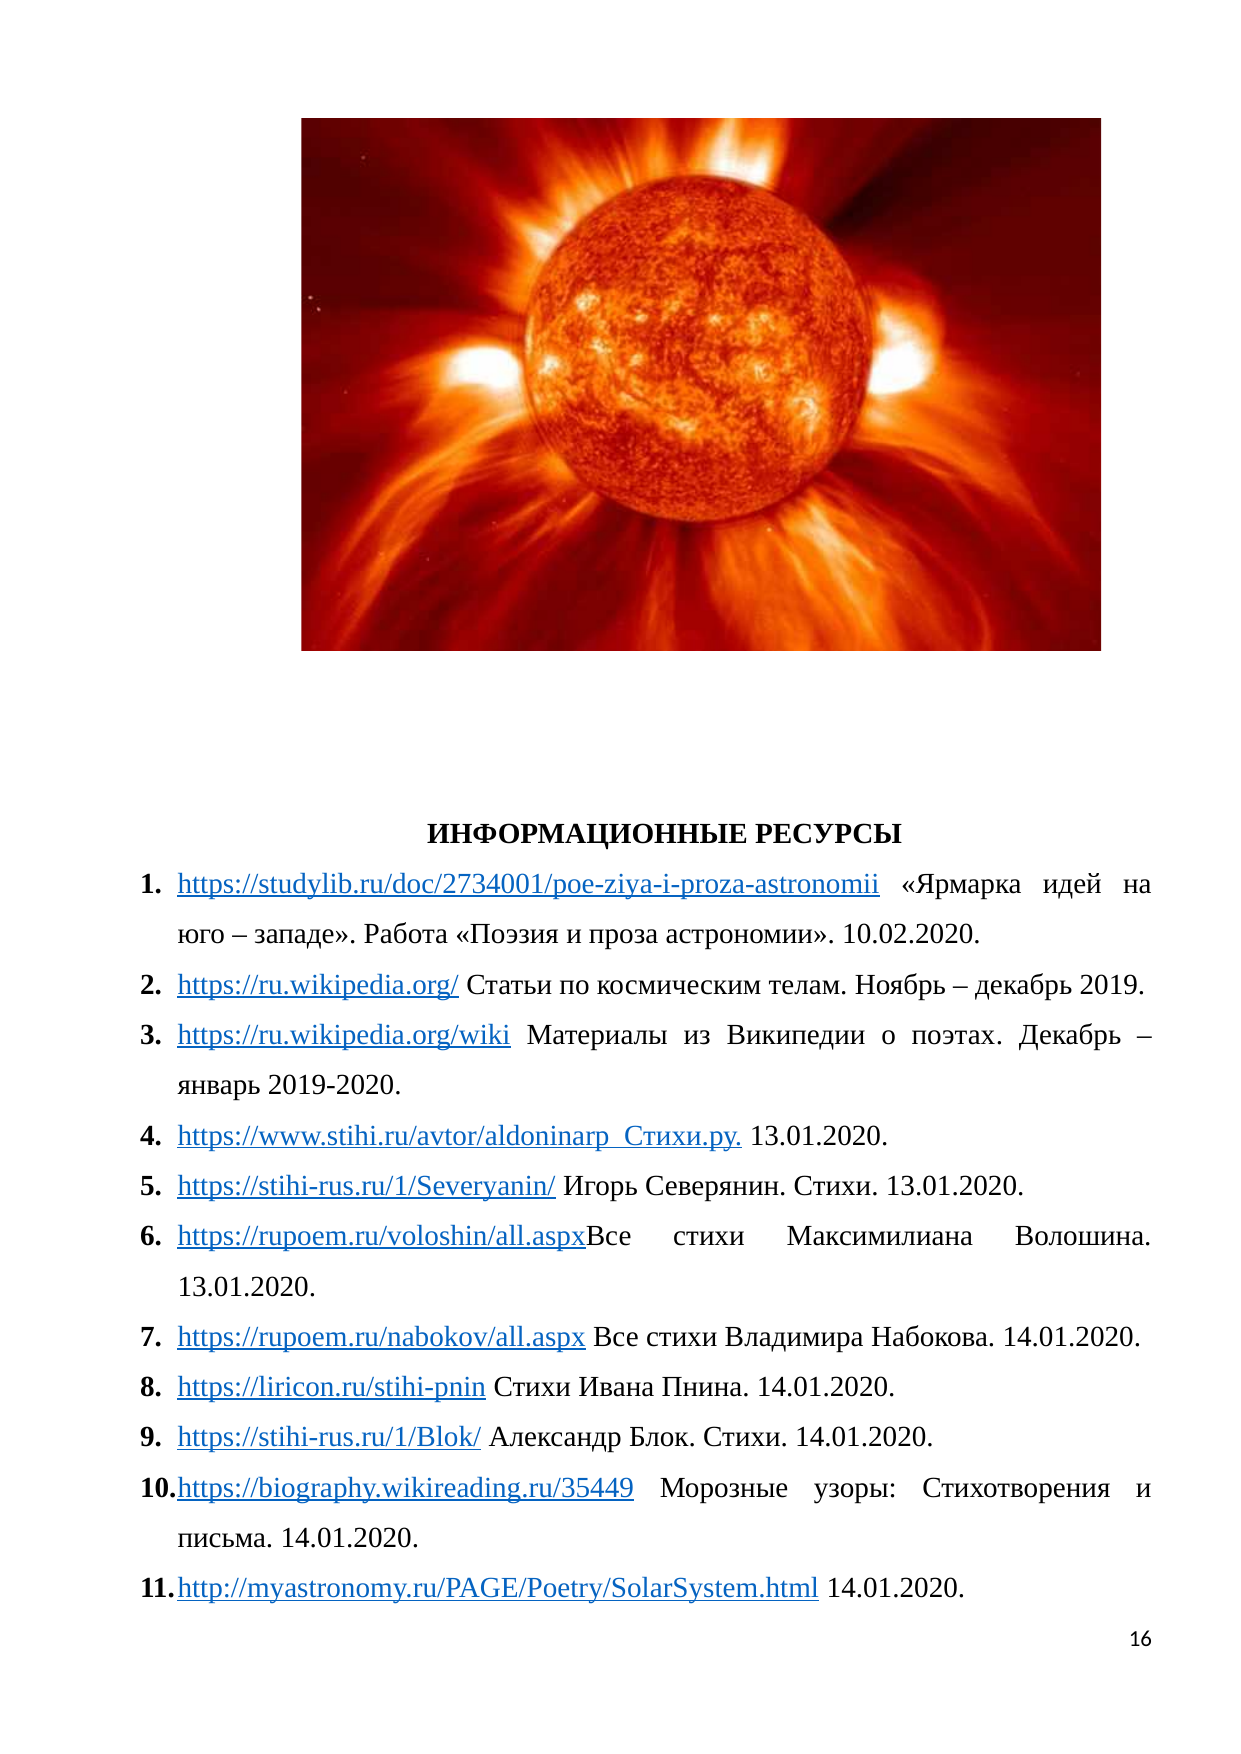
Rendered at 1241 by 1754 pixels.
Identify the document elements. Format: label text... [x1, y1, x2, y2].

list https://www.stihi.ru/avtor/aldoninarp Стихи.ру. 13.01.2020. [140, 1118, 1152, 1151]
list http://myastronomy.ru/PAGE/Poetry/SolarSystem.html 14.01.2020. [140, 1571, 1152, 1604]
picture [301, 118, 1102, 651]
list ИНФОРМАЦИОННЫЕ РЕСУРСЫ [177, 816, 1152, 849]
list https://ru.wikipedia.org/ Статьи по космическим телам. Ноябрь – декабрь 2019. [140, 967, 1152, 1000]
list https://liricon.ru/stihi-pnin Стихи Ивана Пнина. 14.01.2020. [140, 1369, 1152, 1403]
list https://ru.wikipedia.org/wiki Материалы из Википедии о поэтах. Декабрь – январь 2019-2020. [140, 1017, 1152, 1101]
list https://stihi-rus.ru/1/Severyanin/ Игорь Северянин. Стихи. 13.01.2020. [140, 1168, 1152, 1202]
list https://stihi-rus.ru/1/Blok/ Александр Блок. Стихи. 14.01.2020. [140, 1419, 1152, 1453]
list https://rupoem.ru/nabokov/all.aspx Все стихи Владимира Набокова. 14.01.2020. [140, 1319, 1152, 1352]
list https://studylib.ru/doc/2734001/poe-ziya-i-proza-astronomii «Ярмарка идей на юго – западе». Работа «Поэзия и проза астрономии». 10.02.2020. [140, 866, 1152, 950]
list https://biography.wikireading.ru/35449 Морозные узоры: Стихотворения и письма. 14.01.2020. [140, 1470, 1152, 1554]
list https://rupoem.ru/voloshin/all.aspxВсе стихи Максимилиана Волошина. 13.01.2020. [140, 1218, 1152, 1302]
